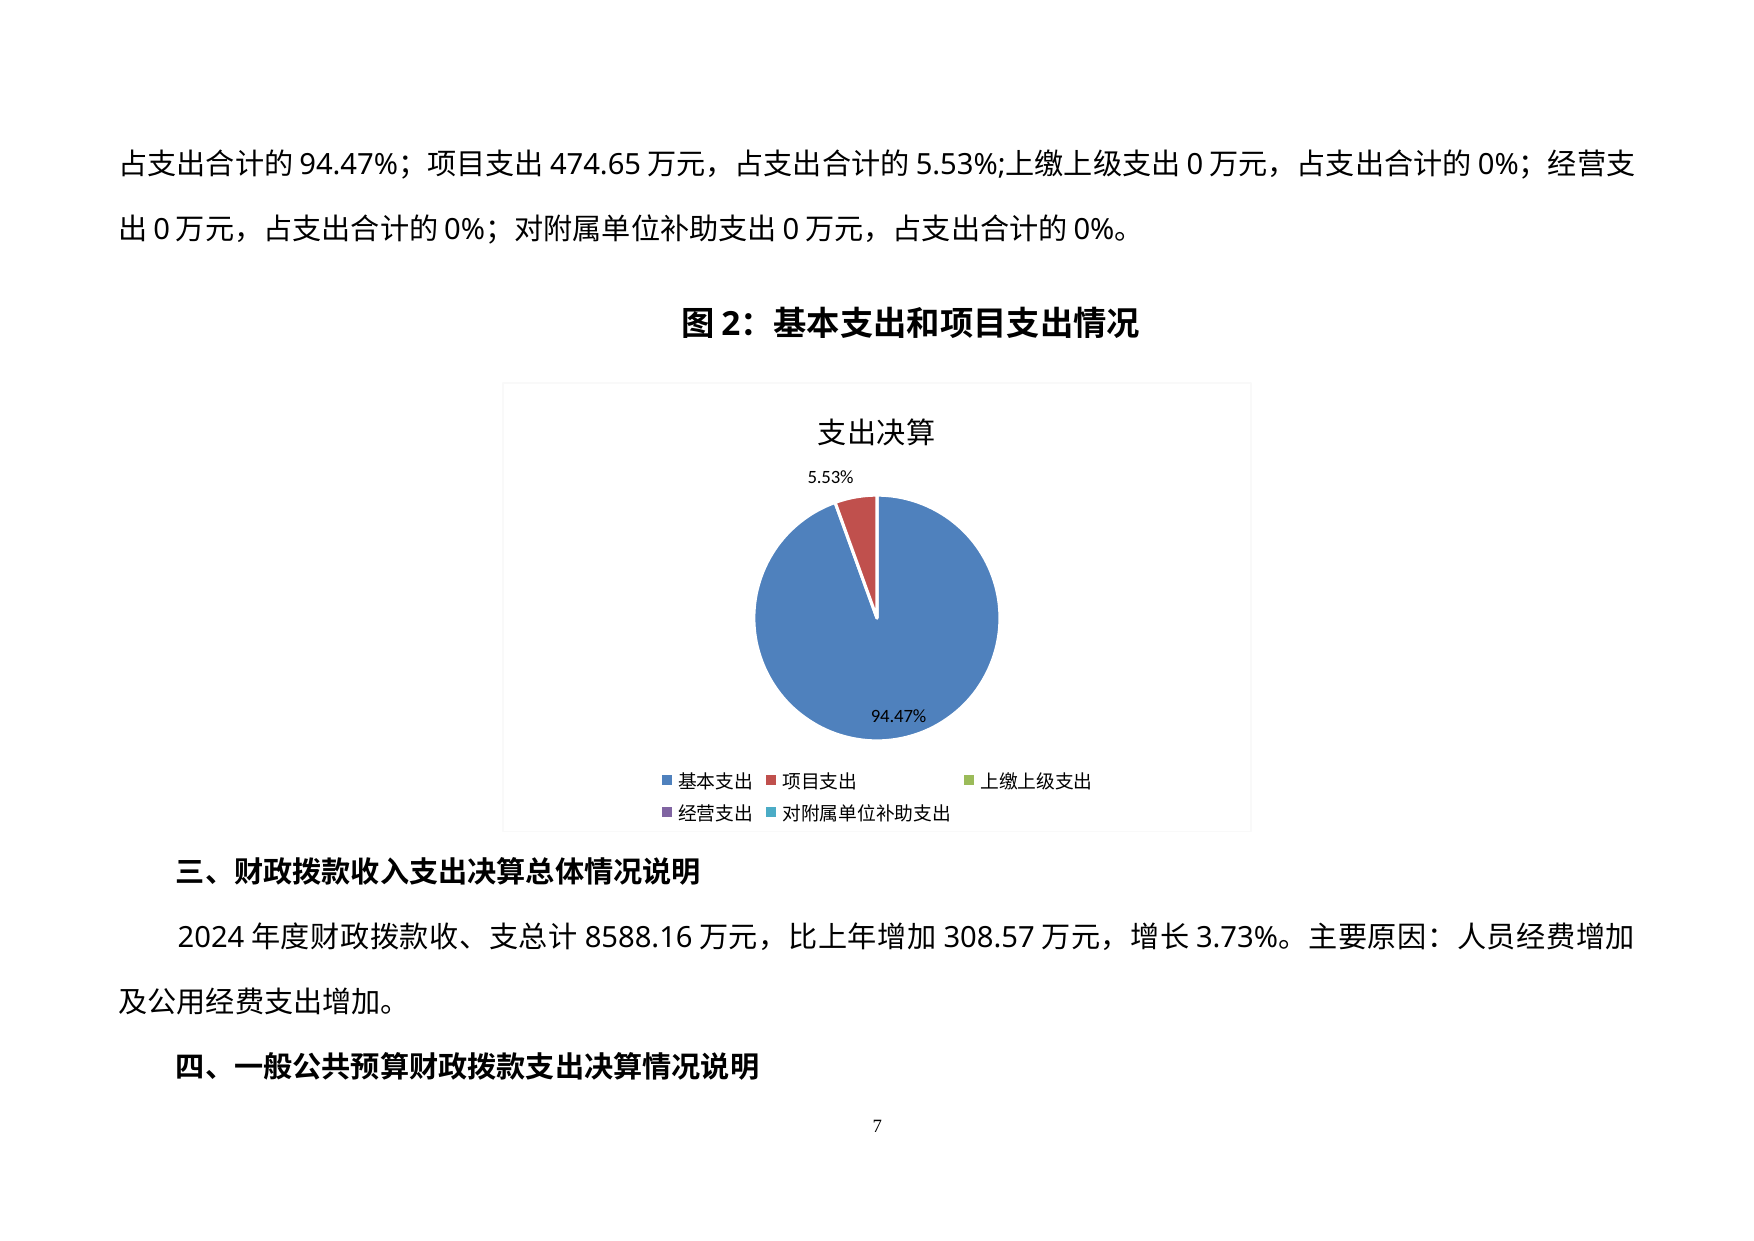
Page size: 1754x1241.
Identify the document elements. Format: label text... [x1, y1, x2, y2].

text 三、财政拨款收入支出决算总体情况说明 [118, 837, 1636, 902]
text 四、一般公共预算财政拨款支出决算情况说明 [118, 1032, 1636, 1097]
text 2024年度财政拨款收、支总计8588.16万元，比上年增加308.57万元，增长3.73%。主要原因：人员经费增加及公用经费支出增加。 [118, 902, 1636, 1032]
subtitle 图2：基本支出和项目支出情况 [118, 288, 1636, 353]
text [118, 129, 1636, 259]
